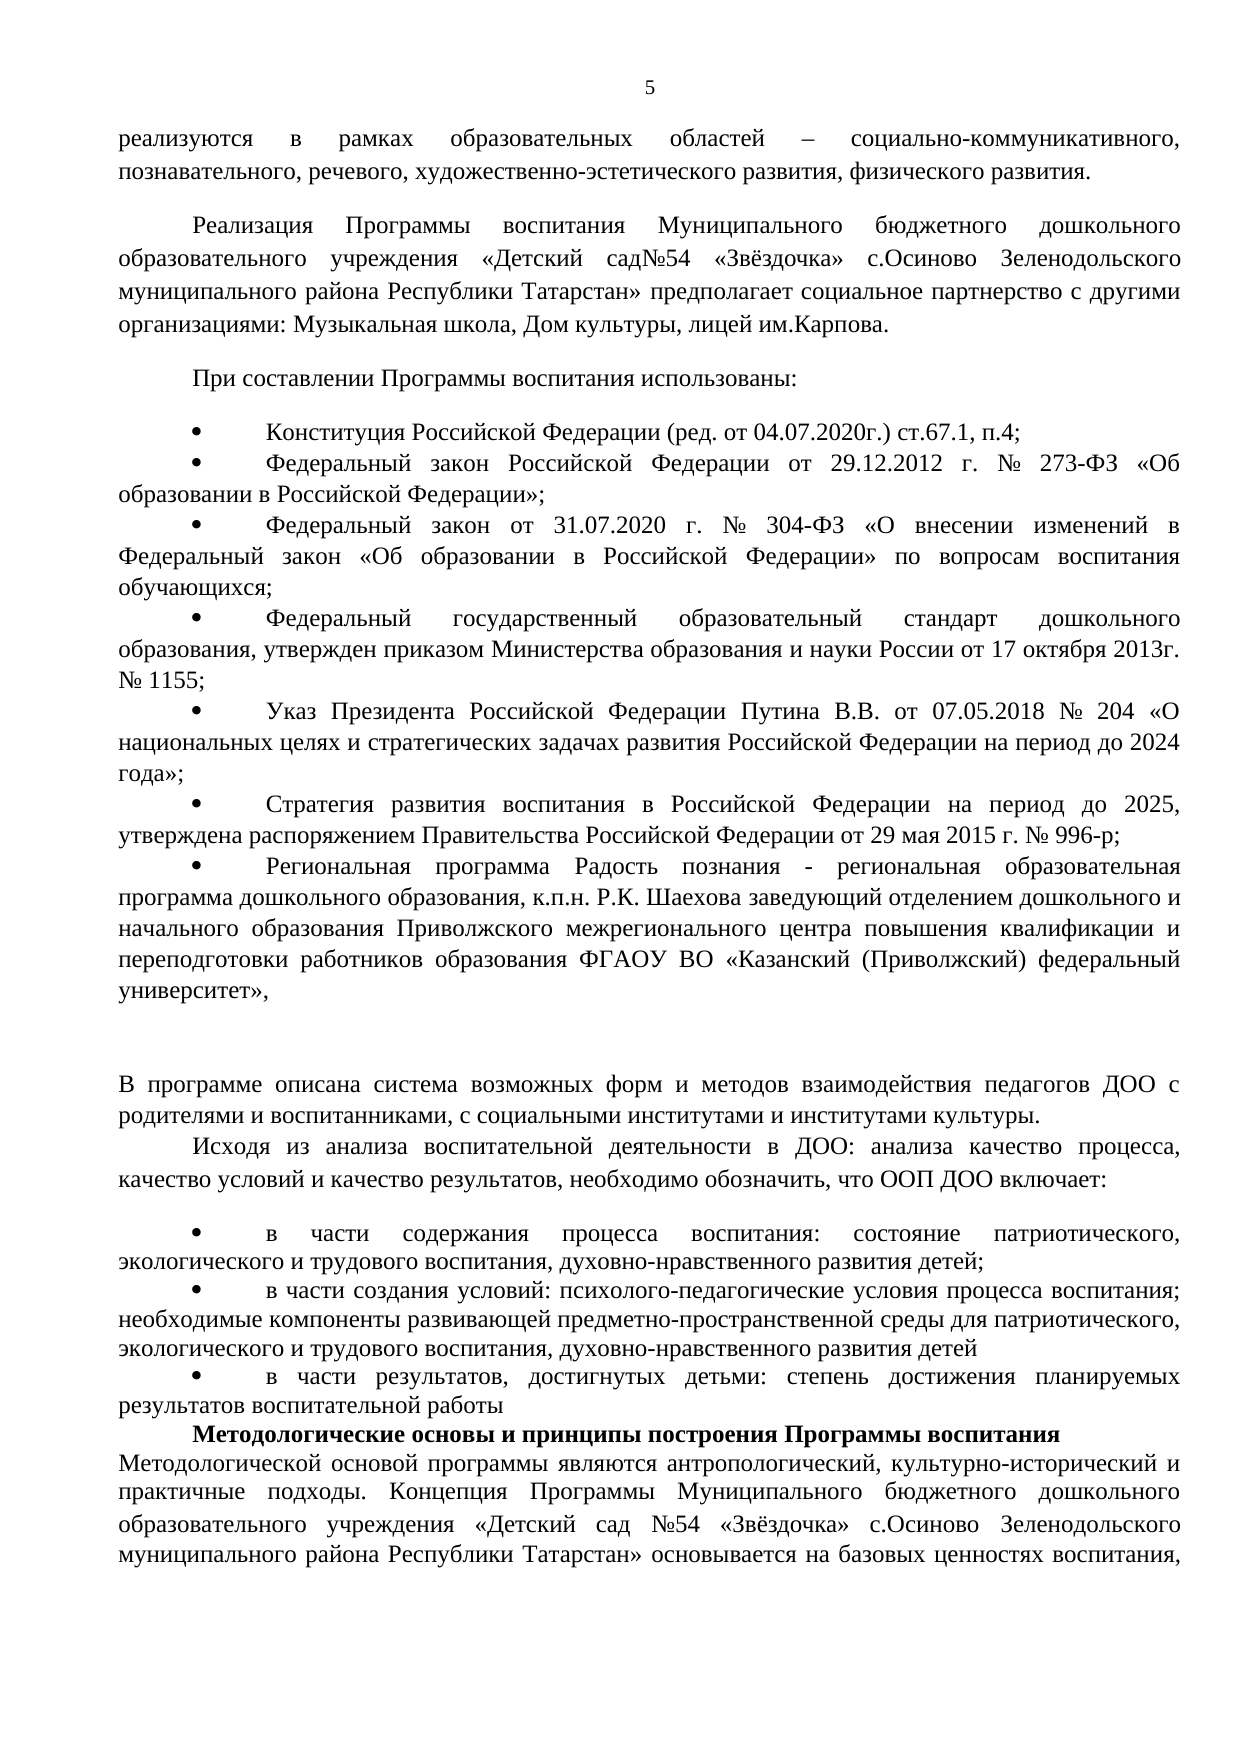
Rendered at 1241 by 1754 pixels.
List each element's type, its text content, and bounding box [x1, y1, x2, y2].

list Конституция Российской Федерации (ред. от 04.07.2020г.) ст.67.1, п.4; [118, 417, 1181, 446]
list Методологические основы и принципы построения Программы воспитания [192, 1419, 1181, 1448]
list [118, 1448, 1181, 1567]
list Указ Президента Российской Федерации Путина В.В. от 07.05.2018 № 204 «О национальных целях и стратегических задачах развития Российской Федерации на период до 2024 года»; [118, 696, 1181, 787]
text В программе описана система возможных форм и методов взаимодействия педагогов ДОО с родителями и воспитанниками, с социальными институтами и институтами культуры. [118, 1069, 1181, 1128]
list в части результатов, достигнутых детьми: степень достижения планируемых результатов воспитательной работы [118, 1361, 1181, 1419]
list Стратегия развития воспитания в Российской Федерации на период до 2025, утверждена распоряжением Правительства Российской Федерации от 29 мая 2015 г. № 996-р; [118, 789, 1181, 849]
list в части создания условий: психолого-педагогические условия процесса воспитания; необходимые компоненты развивающей предметно-пространственной среды для патриотического, экологического и трудового воспитания, духовно-нравственного развития детей [118, 1275, 1181, 1361]
list Региональная программа Радость познания - региональная образовательная программа дошкольного образования, к.п.н. Р.К. Шаехова заведующий отделением дошкольного и начального образования Приволжского межрегионального центра повышения квалификации и переподготовки работников образования ФГАОУ ВО «Казанский (Приволжский) федеральный университет», [118, 851, 1181, 1004]
list Федеральный государственный образовательный стандарт дошкольного образования, утвержден приказом Министерства образования и науки России от 17 октября 2013г. № 1155; [118, 603, 1181, 694]
list Федеральный закон от 31.07.2020 г. № 304-ФЗ «О внесении изменений в Федеральный закон «Об образовании в Российской Федерации» по вопросам воспитания обучающихся; [118, 510, 1181, 601]
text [118, 123, 1181, 185]
text Исходя из анализа воспитательной деятельности в ДОО: анализа качество процесса, качество условий и качество результатов, необходимо обозначить, что ООП ДОО включает: [118, 1131, 1181, 1192]
text При составлении Программы воспитания использованы: [118, 363, 1181, 392]
list Федеральный закон Российской Федерации от 29.12.2012 г. № 273-ФЗ «Об образовании в Российской Федерации»; [118, 448, 1181, 508]
text Реализация Программы воспитания Муниципального бюджетного дошкольного образовательного учреждения «Детский сад№54 «Звёздочка» с.Осиново Зеленодольского муниципального района Республики Татарстан» предполагает социальное партнерство с другими организациями: Музыкальная школа, Дом культуры, лицей им.Карпова. [118, 210, 1181, 338]
list в части содержания процесса воспитания: состояние патриотического, экологического и трудового воспитания, духовно-нравственного развития детей; [118, 1218, 1181, 1275]
